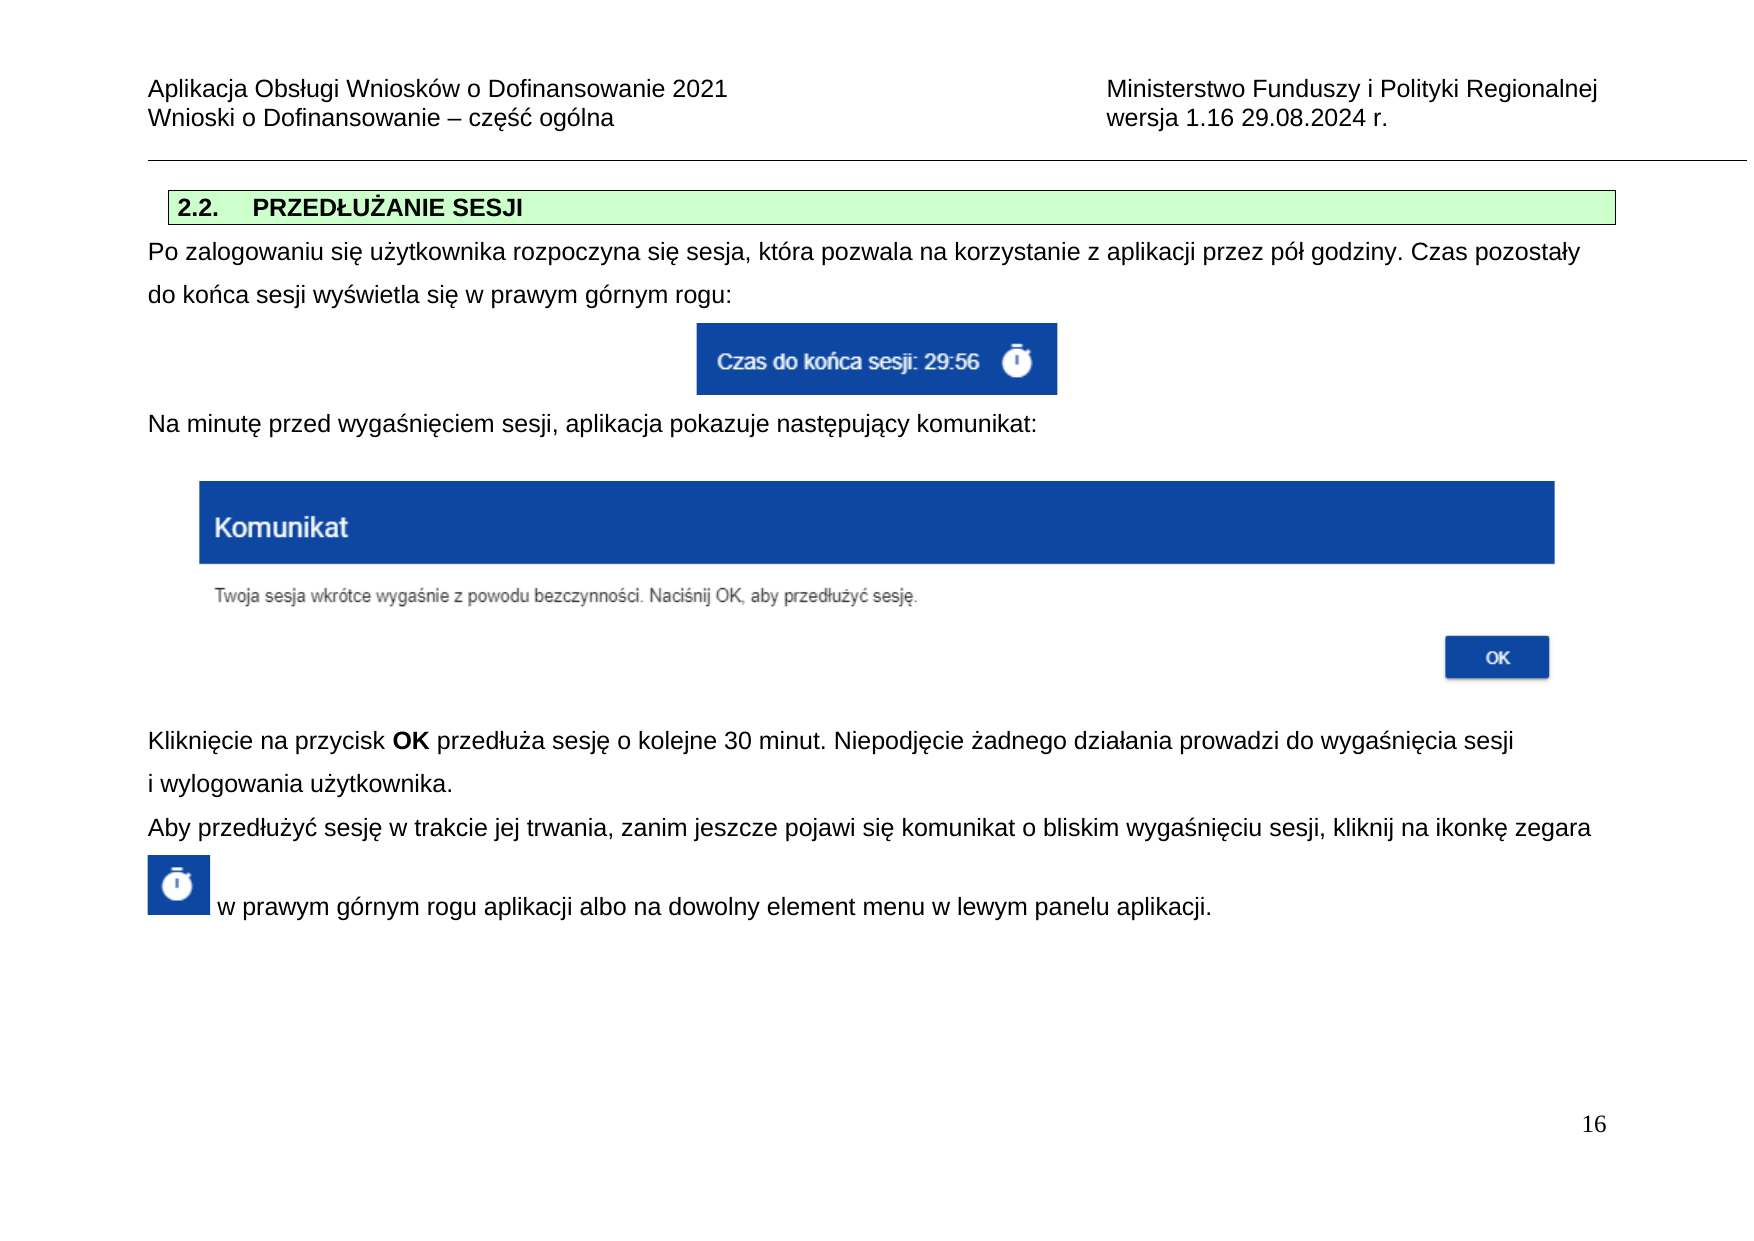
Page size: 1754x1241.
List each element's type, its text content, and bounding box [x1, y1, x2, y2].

text Po zalogowaniu się użytkownika rozpoczyna się sesja, która pozwala na korzystanie z aplikacji przez pół godziny. Czas pozostały do końca sesji wyświetla się w prawym górnym rogu: [148, 237, 1606, 309]
text Na minutę przed wygaśnięciem sesji, aplikacja pokazuje następujący komunikat: [148, 409, 1606, 438]
picture [696, 323, 1058, 395]
text Kliknięcie na przycisk OK przedłuża sesję o kolejne 30 minut. Niepodjęcie żadnego działania prowadzi do wygaśnięcia sesji i wylogowania użytkownika. [148, 726, 1606, 798]
text Aby przedłużyć sesję w trakcie jej trwania, zanim jeszcze pojawi się komunikat o bliskim wygaśnięciu sesji, kliknij na ikonkę zegara w prawym górnym rogu aplikacji albo na dowolny element menu w lewym panelu aplikacji. [148, 812, 1606, 920]
subtitle PRZEDŁUŻANIE SESJI [169, 191, 1615, 224]
picture [147, 855, 211, 915]
picture [199, 481, 1555, 684]
